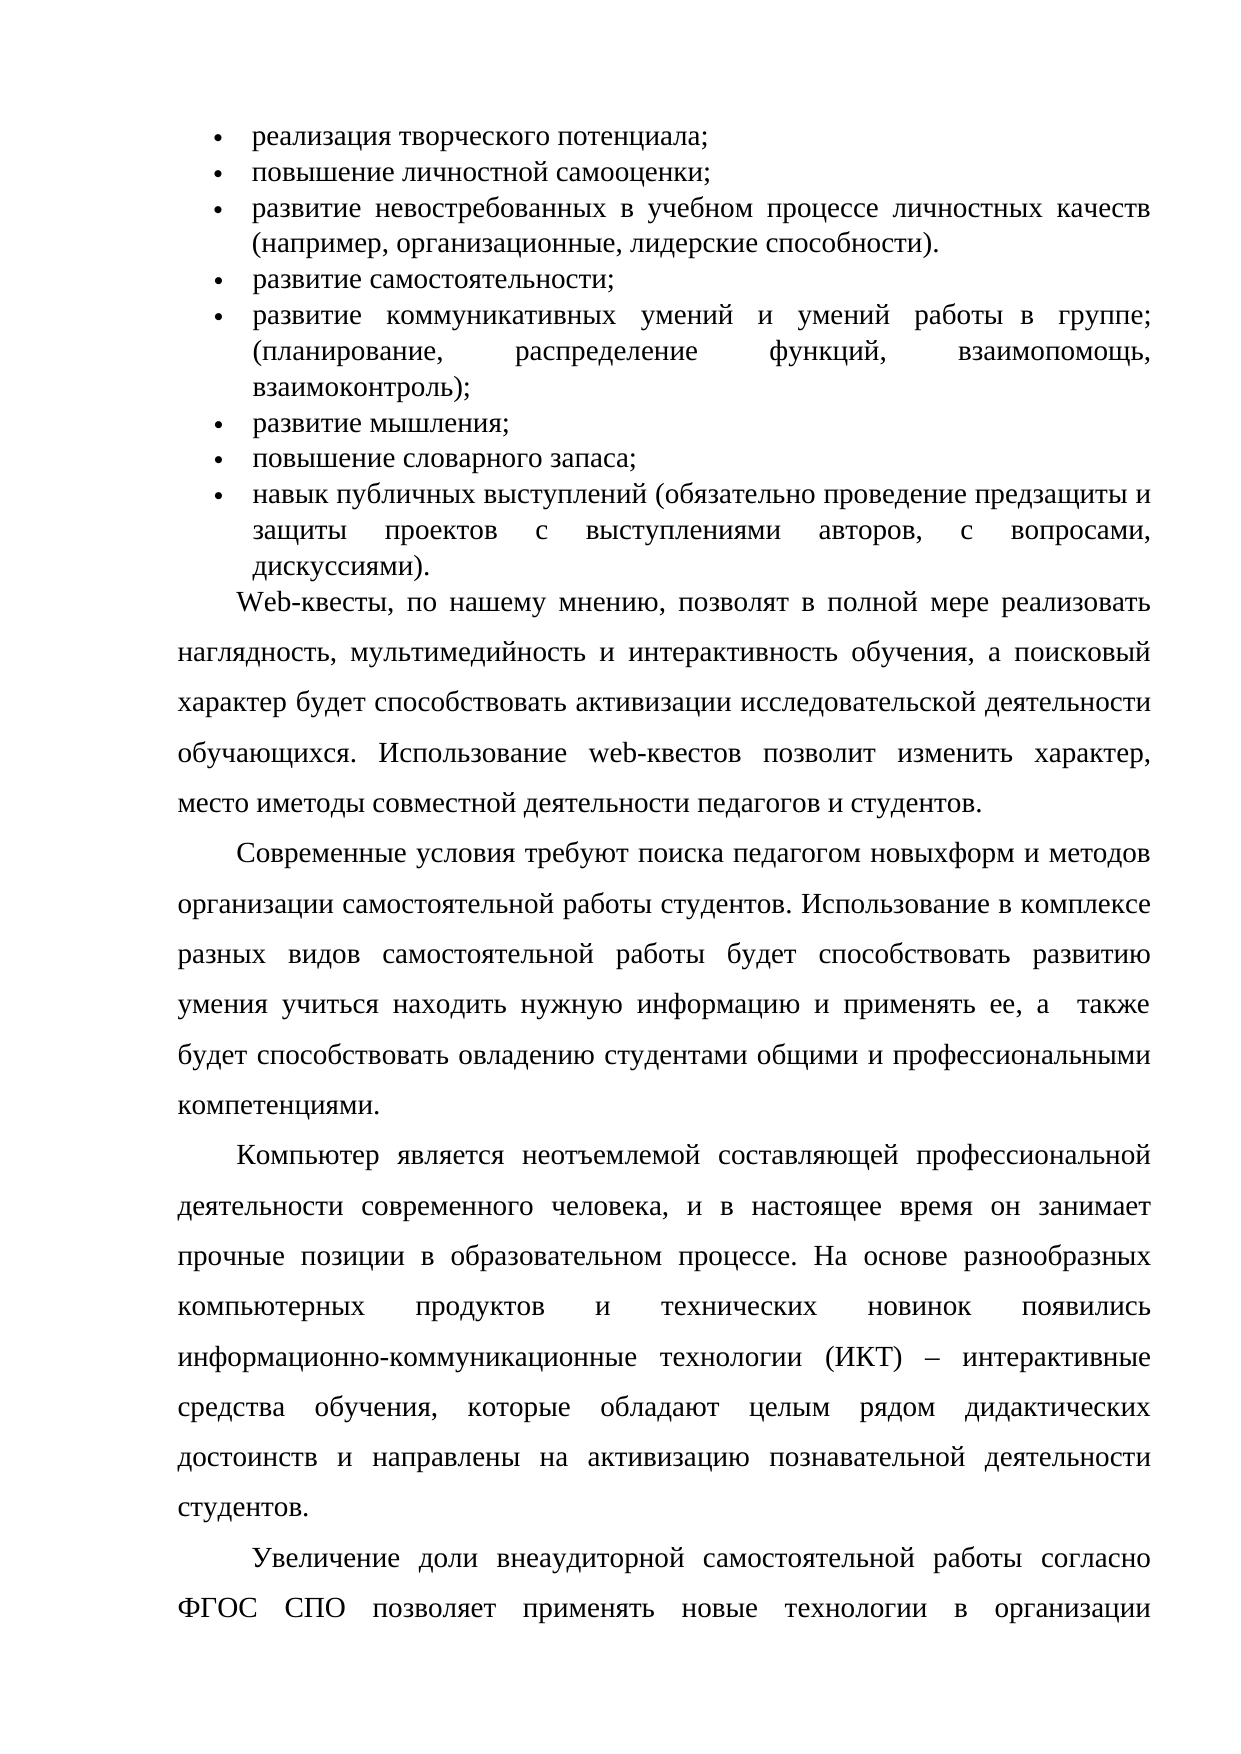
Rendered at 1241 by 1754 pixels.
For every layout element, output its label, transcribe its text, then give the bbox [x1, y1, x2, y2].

list повышение словарного запаса; [215, 441, 1152, 474]
text Компьютер является неотъемлемой составляющей профессиональной деятельности современного человека, и в настоящее время он занимает прочные позиции в образовательном процессе. На основе разнообразных компьютерных продуктов и технических новинок появились информационно-коммуникационные технологии (ИКТ) – интерактивные средства обучения, которые обладают целым рядом дидактических достоинств и направлены на активизацию познавательной деятельности студентов. [177, 1137, 1152, 1523]
list реализация творческого потенциала; [214, 118, 1152, 152]
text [177, 1540, 1152, 1624]
list повышение личностной самооценки; [214, 154, 1152, 187]
list навык публичных выступлений (обязательно проведение предзащиты и защиты проектов с выступлениями авторов, с вопросами, дискуссиями). [215, 476, 1152, 582]
list развитие коммуникативных умений и умений работы в группе; (планирование, распределение функций, взаимопомощь, взаимоконтроль); [215, 297, 1152, 402]
text Web-квесты, по нашему мнению, позволят в полной мере реализовать наглядность, мультимедийность и интерактивность обучения, а поисковый характер будет способствовать активизации исследовательской деятельности обучающихся. Использование web-квестов позволит изменить характер, место иметоды совместной деятельности педагогов и студентов. [177, 584, 1152, 819]
text Современные условия требуют поиска педагогом новыхформ и методов организации самостоятельной работы студентов. Использование в комплексе разных видов самостоятельной работы будет способствовать развитию умения учиться находить нужную информацию и применять ее, а также будет способствовать овладению студентами общими и профессиональными компетенциями. [177, 836, 1152, 1121]
list развитие мышления; [215, 405, 1152, 438]
list развитие самостоятельности; [215, 261, 1152, 295]
list развитие невостребованных в учебном процессе личностных качеств (например, организационные, лидерские способности). [214, 190, 1152, 259]
